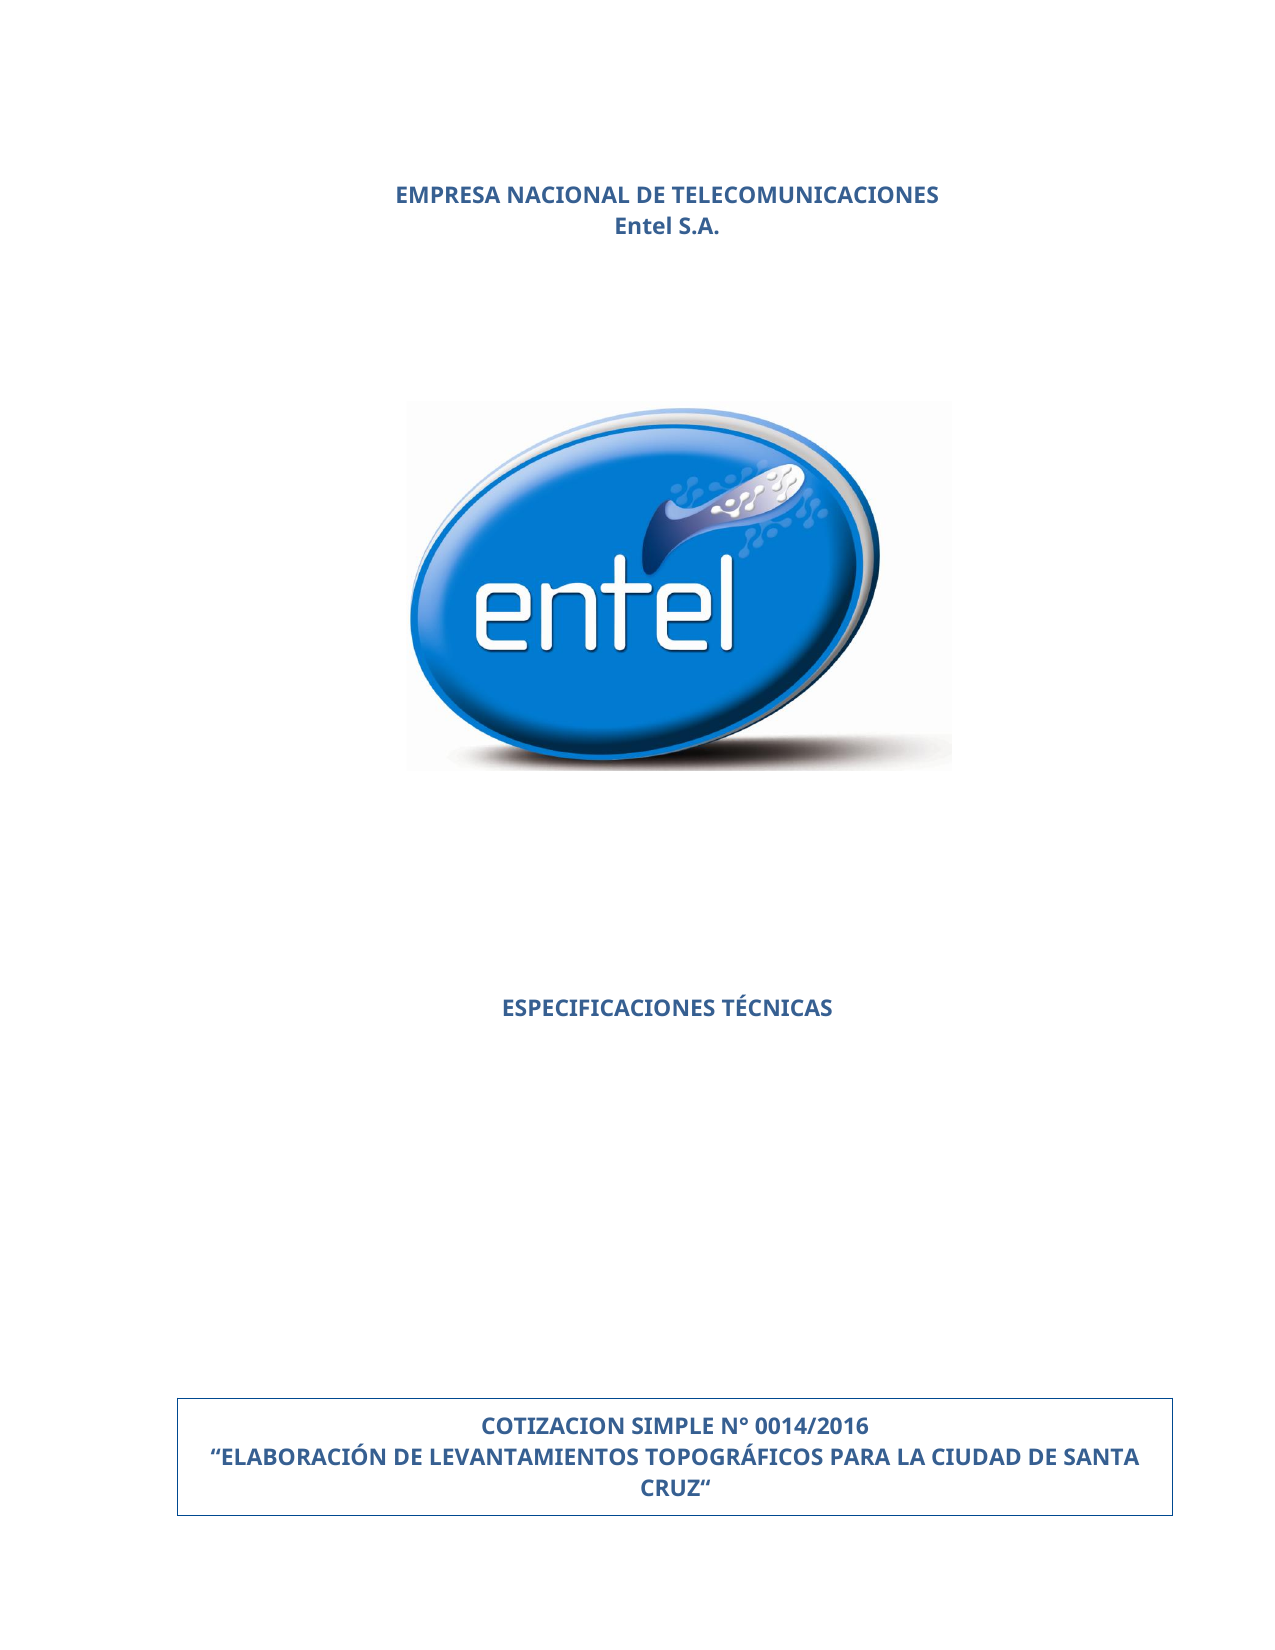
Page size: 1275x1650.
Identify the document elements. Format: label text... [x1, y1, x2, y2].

text ESPECIFICACIONES TÉCNICAS [177, 991, 1157, 1023]
picture [406, 401, 952, 771]
text EMPRESA NACIONAL DE TELECOMUNICACIONES [177, 179, 1157, 210]
text Entel S.A. [177, 210, 1157, 241]
table_header COTIZACION SIMPLE N° 0014/2016 “ELABORACIÓN DE LEVANTAMIENTOS TOPOGRÁFICOS PARA LA CIUDAD DE SANTA CRUZ“ [178, 1399, 1172, 1514]
